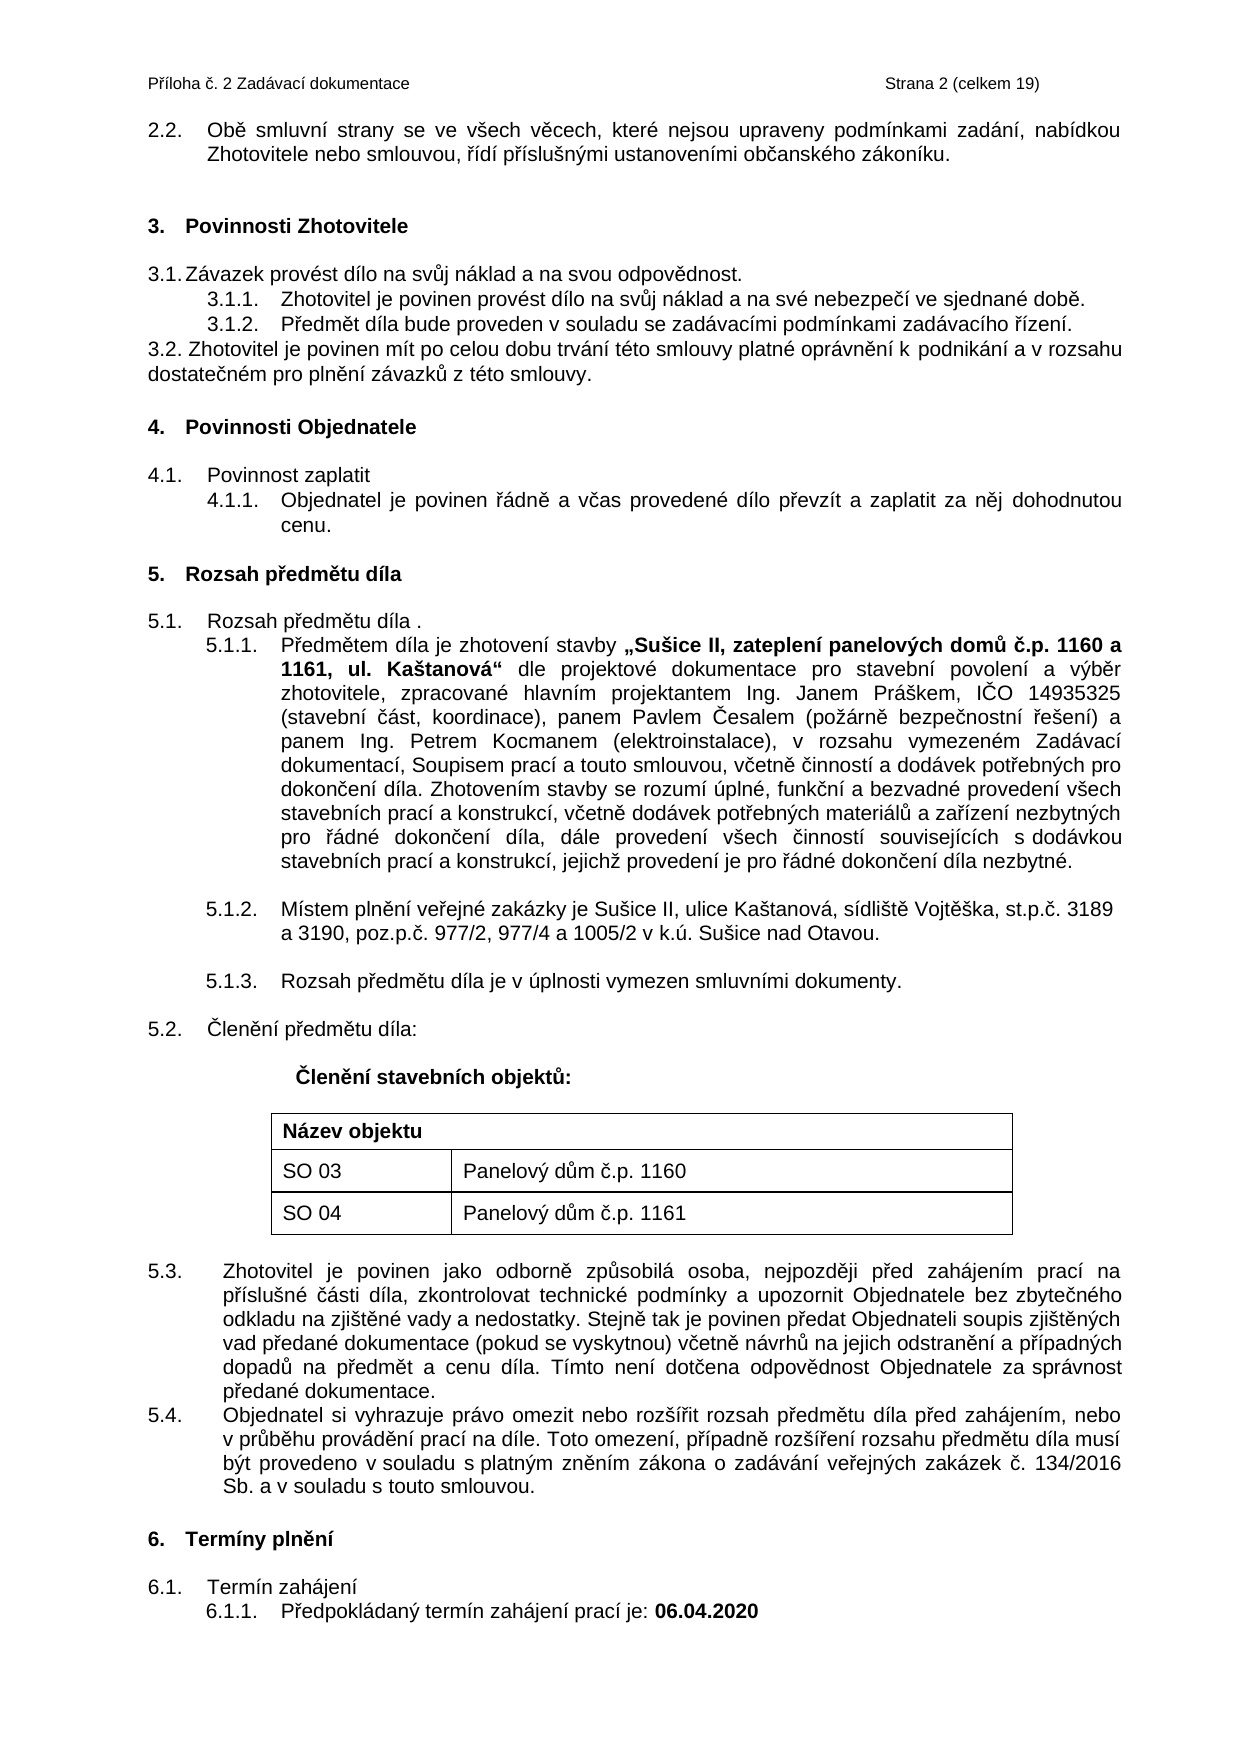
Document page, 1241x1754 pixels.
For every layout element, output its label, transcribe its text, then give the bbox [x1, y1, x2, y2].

list Předpokládaný termín zahájení prací je: 06.04.2020 [206, 1599, 1122, 1623]
list Předmět díla bude proveden v souladu se zadávacími podmínkami zadávacího řízení. [207, 311, 1122, 336]
list Povinnost zaplatit [148, 462, 1122, 486]
table_header Název objektu [272, 1114, 1012, 1149]
table_cell SO 03 [272, 1150, 451, 1191]
list Členění předmětu díla: [148, 1017, 1122, 1041]
table_cell SO 04 [272, 1193, 451, 1234]
list Obě smluvní strany se ve všech věcech, které nejsou upraveny podmínkami zadání, nabídkou Zhotovitele nebo smlouvou, řídí příslušnými ustanoveními občanského zákoníku. [148, 118, 1122, 166]
text Členění stavebních objektů: [295, 1064, 1122, 1088]
list Předmětem díla je zhotovení stavby „Sušice II, zateplení panelových domů č.p. 1160 a 1161, ul. Kaštanová“ dle projektové dokumentace pro stavební povolení a výběr zhotovitele, zpracované hlavním projektantem Ing. Janem Práškem, IČO 14935325 (stavební část, koordinace), panem Pavlem Česalem (požárně bezpečnostní řešení) a panem Ing. Petrem Kocmanem (elektroinstalace), v rozsahu vymezeném Zadávací dokumentací, Soupisem prací a touto smlouvou, včetně činností a dodávek potřebných pro dokončení díla. Zhotovením stavby se rozumí úplné, funkční a bezvadné provedení všech stavebních prací a konstrukcí, včetně dodávek potřebných materiálů a zařízení nezbytných pro řádné dokončení díla, dále provedení všech činností souvisejících s dodávkou stavebních prací a konstrukcí, jejichž provedení je pro řádné dokončení díla nezbytné. [206, 633, 1122, 873]
list Rozsah předmětu díla . [148, 609, 1122, 633]
table_cell Panelový dům č.p. 1160 [452, 1150, 1012, 1191]
list Zhotovitel je povinen provést dílo na svůj náklad a na své nebezpečí ve sjednané době. [207, 286, 1122, 311]
list Místem plnění veřejné zakázky je Sušice II, ulice Kaštanová, sídliště Vojtěška, st.p.č. 3189 a 3190, poz.p.č. 977/2, 977/4 a 1005/2 v k.ú. Sušice nad Otavou. [206, 897, 1122, 945]
list Objednatel je povinen řádně a včas provedené dílo převzít a zaplatit za něj dohodnutou cenu. [207, 486, 1122, 536]
list Rozsah předmětu díla [148, 561, 1122, 585]
list Rozsah předmětu díla je v úplnosti vymezen smluvními dokumenty. [206, 969, 1122, 993]
text 3.2. Zhotovitel je povinen mít po celou dobu trvání této smlouvy platné oprávnění k podnikání a v rozsahu dostatečném pro plnění závazků z této smlouvy. [148, 336, 1122, 386]
list Povinnosti Objednatele [148, 414, 1122, 438]
list Termín zahájení [148, 1575, 1122, 1599]
table_cell Panelový dům č.p. 1161 [452, 1193, 1012, 1234]
list Povinnosti Zhotovitele [148, 214, 1122, 238]
list Závazek provést dílo na svůj náklad a na svou odpovědnost. [148, 262, 1122, 286]
list Zhotovitel je povinen jako odborně způsobilá osoba, nejpozději před zahájením prací na příslušné části díla, zkontrolovat technické podmínky a upozornit Objednatele bez zbytečného odkladu na zjištěné vady a nedostatky. Stejně tak je povinen předat Objednateli soupis zjištěných vad předané dokumentace (pokud se vyskytnou) včetně návrhů na jejich odstranění a případných dopadů na předmět a cenu díla. Tímto není dotčena odpovědnost Objednatele za správnost předané dokumentace. [148, 1259, 1122, 1402]
list Termíny plnění [148, 1527, 1122, 1551]
list Objednatel si vyhrazuje právo omezit nebo rozšířit rozsah předmětu díla před zahájením, nebo v průběhu provádění prací na díle. Toto omezení, případně rozšíření rozsahu předmětu díla musí být provedeno v souladu s platným zněním zákona o zadávání veřejných zakázek č. 134/2016 Sb. a v souladu s touto smlouvou. [148, 1402, 1122, 1498]
